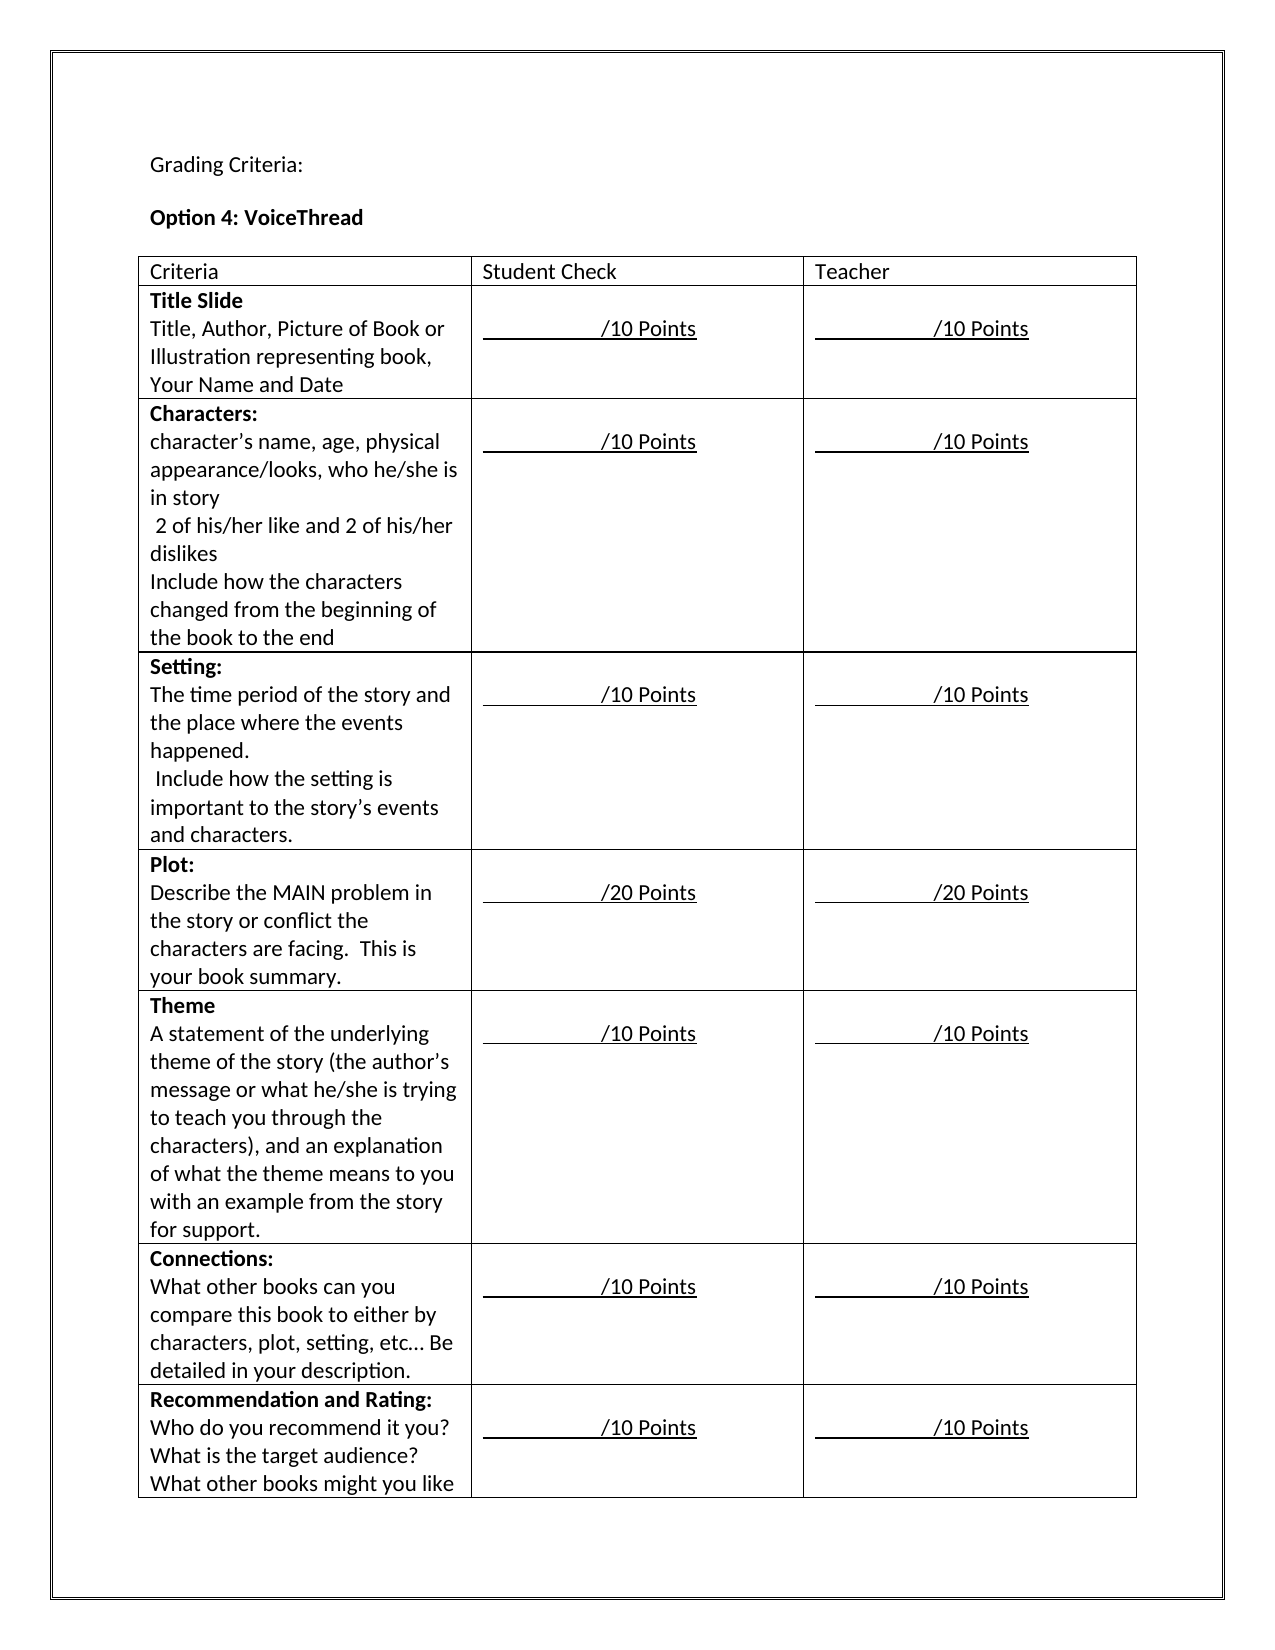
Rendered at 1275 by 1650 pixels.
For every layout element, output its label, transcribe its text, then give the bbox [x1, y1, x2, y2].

table_cell /10 Points [472, 653, 803, 849]
table_header Student Check [472, 257, 803, 285]
table_cell /10 Points [804, 1244, 1136, 1384]
table_cell Theme A statement of the underlying theme of the story (the author’s message or what he/she is trying to teach you through the characters), and an explanation of what the theme means to you with an example from the story for support. [139, 991, 471, 1243]
table_cell Setting: The time period of the story and the place where the events happened. Include how the setting is important to the story’s events and characters. [139, 653, 471, 849]
table_cell Characters: character’s name, age, physical appearance/looks, who he/she is in story 2 of his/her like and 2 of his/her dislikes Include how the characters changed from the beginning of the book to the end [139, 399, 471, 651]
table_cell /10 Points [472, 1244, 803, 1384]
table_cell /10 Points [472, 399, 803, 651]
table_cell /10 Points [804, 1385, 1136, 1497]
table_cell /10 Points [804, 653, 1136, 849]
text Grading Criteria: [150, 150, 1125, 178]
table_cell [139, 1385, 471, 1497]
table_cell /10 Points [804, 286, 1136, 398]
table_header Criteria [139, 257, 471, 285]
table_cell /10 Points [472, 286, 803, 398]
table_cell /10 Points [472, 1385, 803, 1497]
table_cell Title Slide Title, Author, Picture of Book or Illustration representing book, Your Name and Date [139, 286, 471, 398]
table_cell Plot: Describe the MAIN problem in the story or conflict the characters are facing. This is your book summary. [139, 850, 471, 990]
text Option 4: VoiceThread [150, 203, 1125, 231]
table_cell /10 Points [804, 991, 1136, 1243]
table_cell /10 Points [472, 991, 803, 1243]
table_cell /20 Points [804, 850, 1136, 990]
table_cell /20 Points [472, 850, 803, 990]
table_cell /10 Points [804, 399, 1136, 651]
table_cell Connections: What other books can you compare this book to either by characters, plot, setting, etc… Be detailed in your description. [139, 1244, 471, 1384]
table_header Teacher [804, 257, 1136, 285]
